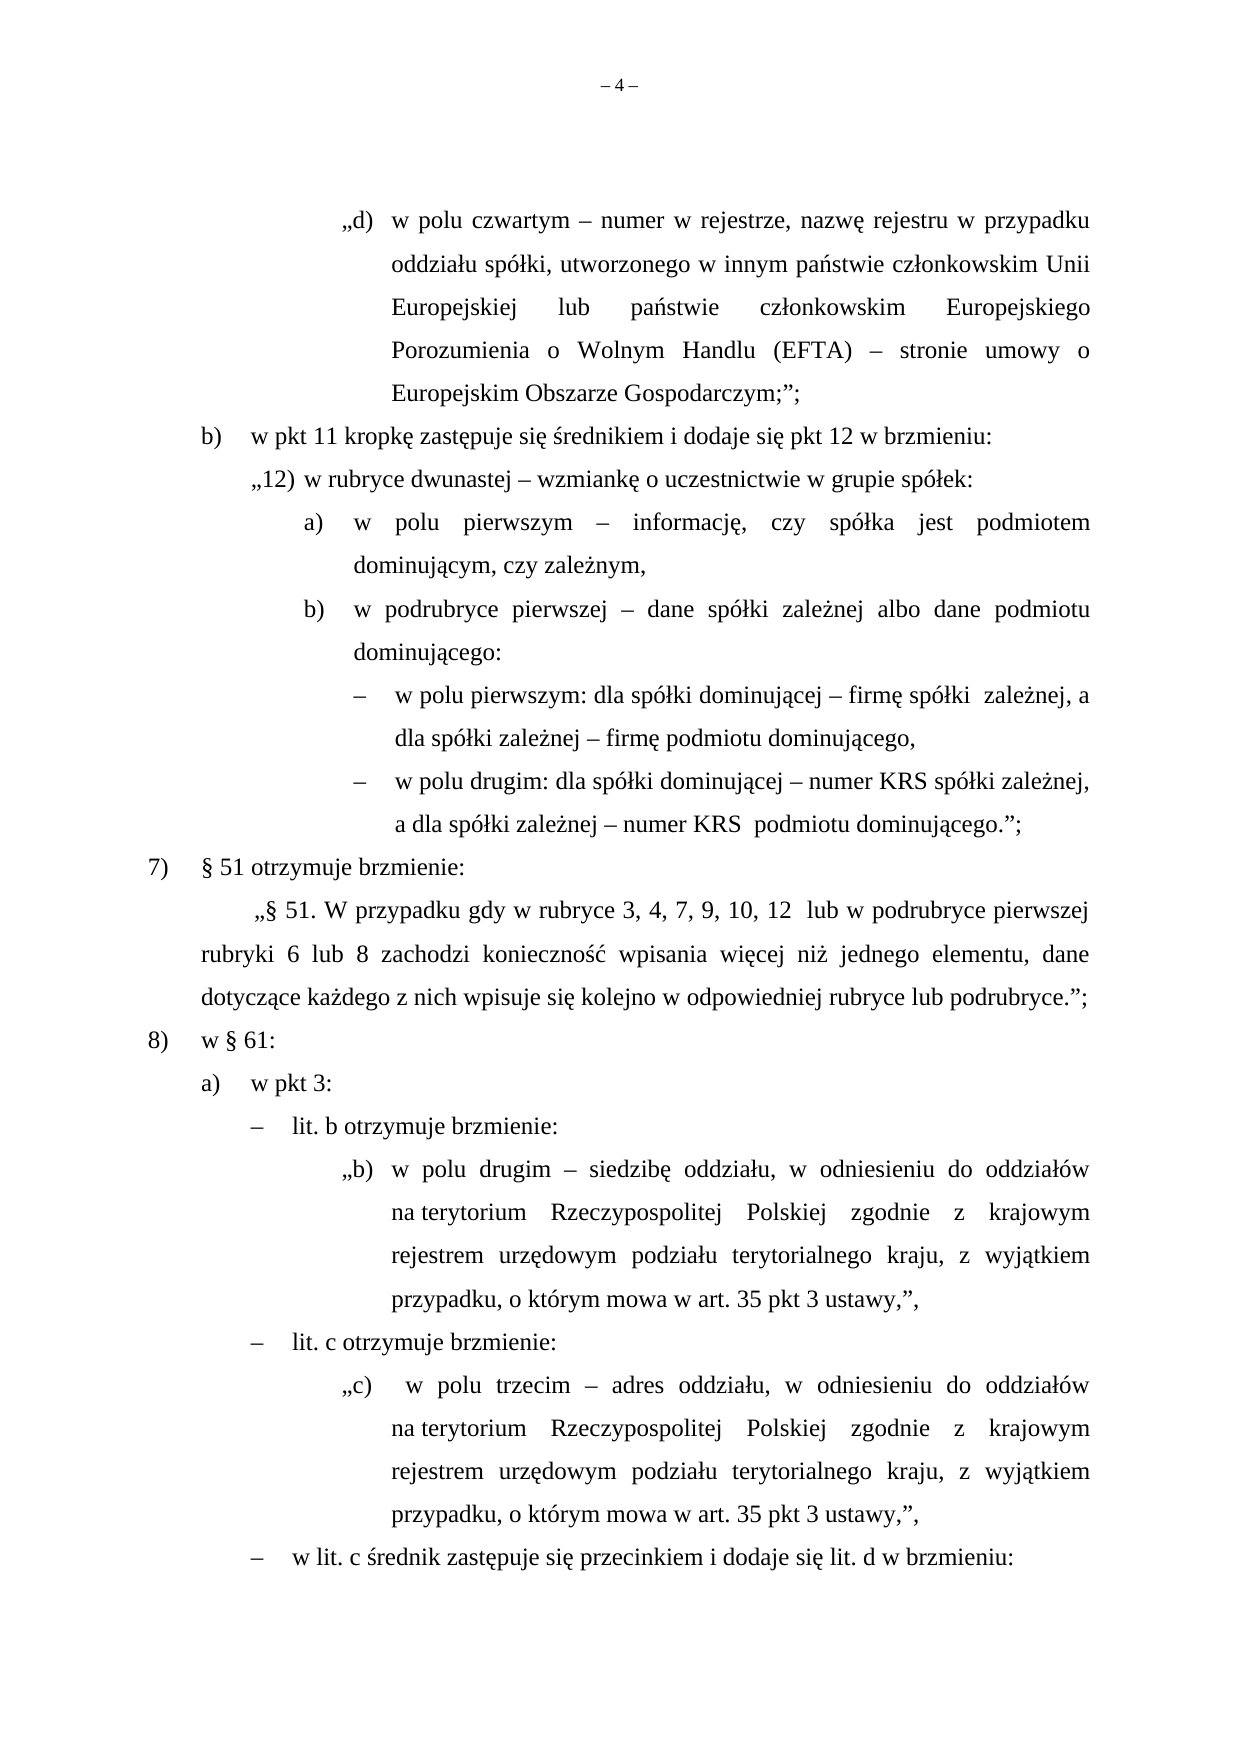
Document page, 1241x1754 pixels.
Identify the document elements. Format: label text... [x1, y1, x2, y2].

text 8) w § 61: [148, 1025, 1091, 1054]
text – w polu drugim: dla spółki dominującej – numer KRS spółki zależnej, a dla spółki zależnej – numer KRS podmiotu dominującego.”; [353, 766, 1091, 838]
text „c) w polu trzecim – adres oddziału, w odniesieniu do oddziałów na terytorium Rzeczypospolitej Polskiej zgodnie z krajowym rejestrem urzędowym podziału terytorialnego kraju, z wyjątkiem przypadku, o którym mowa w art. 35 pkt 3 ustawy,”, [341, 1370, 1091, 1528]
text „§ 51. W przypadku gdy w rubryce 3, 4, 7, 9, 10, 12 lub w podrubryce pierwszej rubryki 6 lub 8 zachodzi konieczność wpisania więcej niż jednego elementu, dane dotyczące każdego z nich wpisuje się kolejno w odpowiedniej rubryce lub podrubryce.”; [201, 896, 1091, 1011]
text b) w pkt 11 kropkę zastępuje się średnikiem i dodaje się pkt 12 w brzmieniu: [201, 421, 1091, 450]
text – w lit. c średnik zastępuje się przecinkiem i dodaje się lit. d w brzmieniu: [251, 1542, 1091, 1571]
text 7) § 51 otrzymuje brzmienie: [148, 852, 1091, 881]
text a) w pkt 3: [201, 1068, 1091, 1097]
text – lit. c otrzymuje brzmienie: [251, 1327, 1091, 1356]
text „12) w rubryce dwunastej – wzmiankę o uczestnictwie w grupie spółek: [251, 464, 1091, 493]
text – lit. b otrzymuje brzmienie: [251, 1111, 1091, 1140]
text – w polu pierwszym: dla spółki dominującej – firmę spółki zależnej, a dla spółki zależnej – firmę podmiotu dominującego, [353, 680, 1091, 752]
text b) w podrubryce pierwszej – dane spółki zależnej albo dane podmiotu dominującego: [304, 594, 1091, 666]
text „d) w polu czwartym – numer w rejestrze, nazwę rejestru w przypadku oddziału spółki, utworzonego w innym państwie członkowskim Unii Europejskiej lub państwie członkowskim Europejskiego Porozumienia o Wolnym Handlu (EFTA) – stronie umowy o Europejskim Obszarze Gospodarczym;”; [341, 206, 1091, 407]
text „b) w polu drugim – siedzibę oddziału, w odniesieniu do oddziałów na terytorium Rzeczypospolitej Polskiej zgodnie z krajowym rejestrem urzędowym podziału terytorialnego kraju, z wyjątkiem przypadku, o którym mowa w art. 35 pkt 3 ustawy,”, [341, 1154, 1091, 1312]
text a) w polu pierwszym – informację, czy spółka jest podmiotem dominującym, czy zależnym, [304, 507, 1091, 579]
